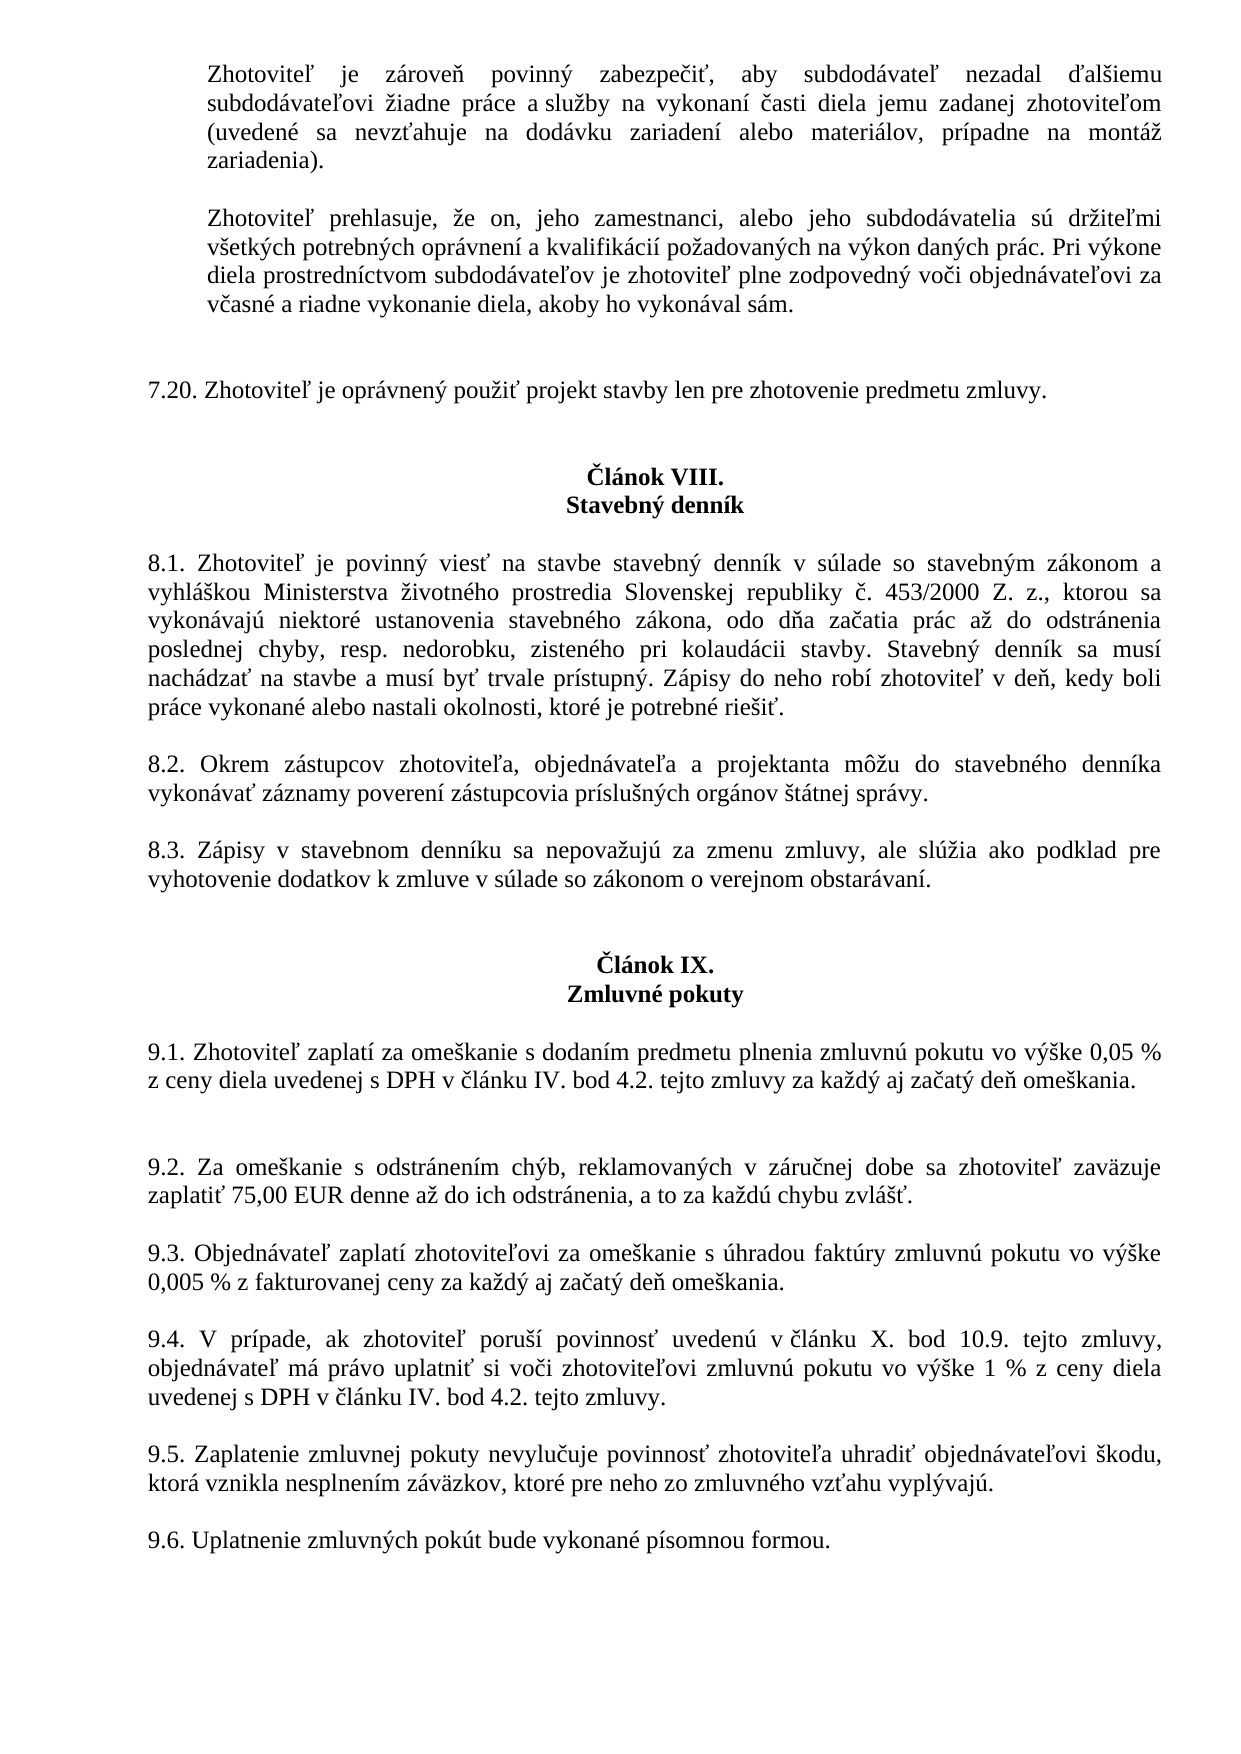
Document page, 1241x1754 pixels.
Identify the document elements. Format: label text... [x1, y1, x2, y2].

text 8.2. Okrem zástupcov zhotoviteľa, objednávateľa a projektanta môžu do stavebného denníka vykonávať záznamy poverení zástupcovia príslušných orgánov štátnej správy. [148, 749, 1162, 807]
text 9.6. Uplatnenie zmluvných pokút bude vykonané písomnou formou. [148, 1525, 1162, 1554]
text 9.2. Za omeškanie s odstránením chýb, reklamovaných v záručnej dobe sa zhotoviteľ zaväzuje zaplatiť 75,00 EUR denne až do ich odstránenia, a to za každú chybu zvlášť. [148, 1152, 1162, 1209]
text Zhotoviteľ je zároveň povinný zabezpečiť, aby subdodávateľ nezadal ďalšiemu subdodávateľovi žiadne práce a služby na vykonaní časti diela jemu zadanej zhotoviteľom (uvedené sa nevzťahuje na dodávku zariadení alebo materiálov, prípadne na montáž zariadenia). [207, 59, 1162, 174]
text 9.1. Zhotoviteľ zaplatí za omeškanie s dodaním predmetu plnenia zmluvnú pokutu vo výške 0,05 % z ceny diela uvedenej s DPH v článku IV. bod 4.2. tejto zmluvy za každý aj začatý deň omeškania. [148, 1037, 1162, 1094]
text Zhotoviteľ prehlasuje, že on, jeho zamestnanci, alebo jeho subdodávatelia sú držiteľmi všetkých potrebných oprávnení a kvalifikácií požadovaných na výkon daných prác. Pri výkone diela prostredníctvom subdodávateľov je zhotoviteľ plne zodpovedný voči objednávateľovi za včasné a riadne vykonanie diela, akoby ho vykonával sám. [207, 203, 1162, 318]
text Článok VIII. [148, 462, 1162, 490]
text 9.3. Objednávateľ zaplatí zhotoviteľovi za omeškanie s úhradou faktúry zmluvnú pokutu vo výške 0,005 % z fakturovanej ceny za každý aj začatý deň omeškania. [148, 1238, 1162, 1295]
text 8.1. Zhotoviteľ je povinný viesť na stavbe stavebný denník v súlade so stavebným zákonom a vyhláškou Ministerstva životného prostredia Slovenskej republiky č. 453/2000 Z. z., ktorou sa vykonávajú niektoré ustanovenia stavebného zákona, odo dňa začatia prác až do odstránenia poslednej chyby, resp. nedorobku, zisteného pri kolaudácii stavby. Stavebný denník sa musí nachádzať na stavbe a musí byť trvale prístupný. Zápisy do neho robí zhotoviteľ v deň, kedy boli práce vykonané alebo nastali okolnosti, ktoré je potrebné riešiť. [148, 548, 1162, 720]
text 9.5. Zaplatenie zmluvnej pokuty nevylučuje povinnosť zhotoviteľa uhradiť objednávateľovi škodu, ktorá vznikla nesplnením záväzkov, ktoré pre neho zo zmluvného vzťahu vyplývajú. [148, 1439, 1162, 1497]
text 8.3. Zápisy v stavebnom denníku sa nepovažujú za zmenu zmluvy, ale slúžia ako podklad pre vyhotovenie dodatkov k zmluve v súlade so zákonom o verejnom obstarávaní. [148, 835, 1162, 893]
text Zmluvné pokuty [148, 979, 1162, 1008]
text Článok IX. [148, 950, 1162, 979]
text 7.20. Zhotoviteľ je oprávnený použiť projekt stavby len pre zhotovenie predmetu zmluvy. [148, 375, 1162, 404]
text Stavebný denník [148, 490, 1162, 519]
text 9.4. V prípade, ak zhotoviteľ poruší povinnosť uvedenú v článku X. bod 10.9. tejto zmluvy, objednávateľ má právo uplatniť si voči zhotoviteľovi zmluvnú pokutu vo výške 1 % z ceny diela uvedenej s DPH v článku IV. bod 4.2. tejto zmluvy. [148, 1324, 1162, 1410]
